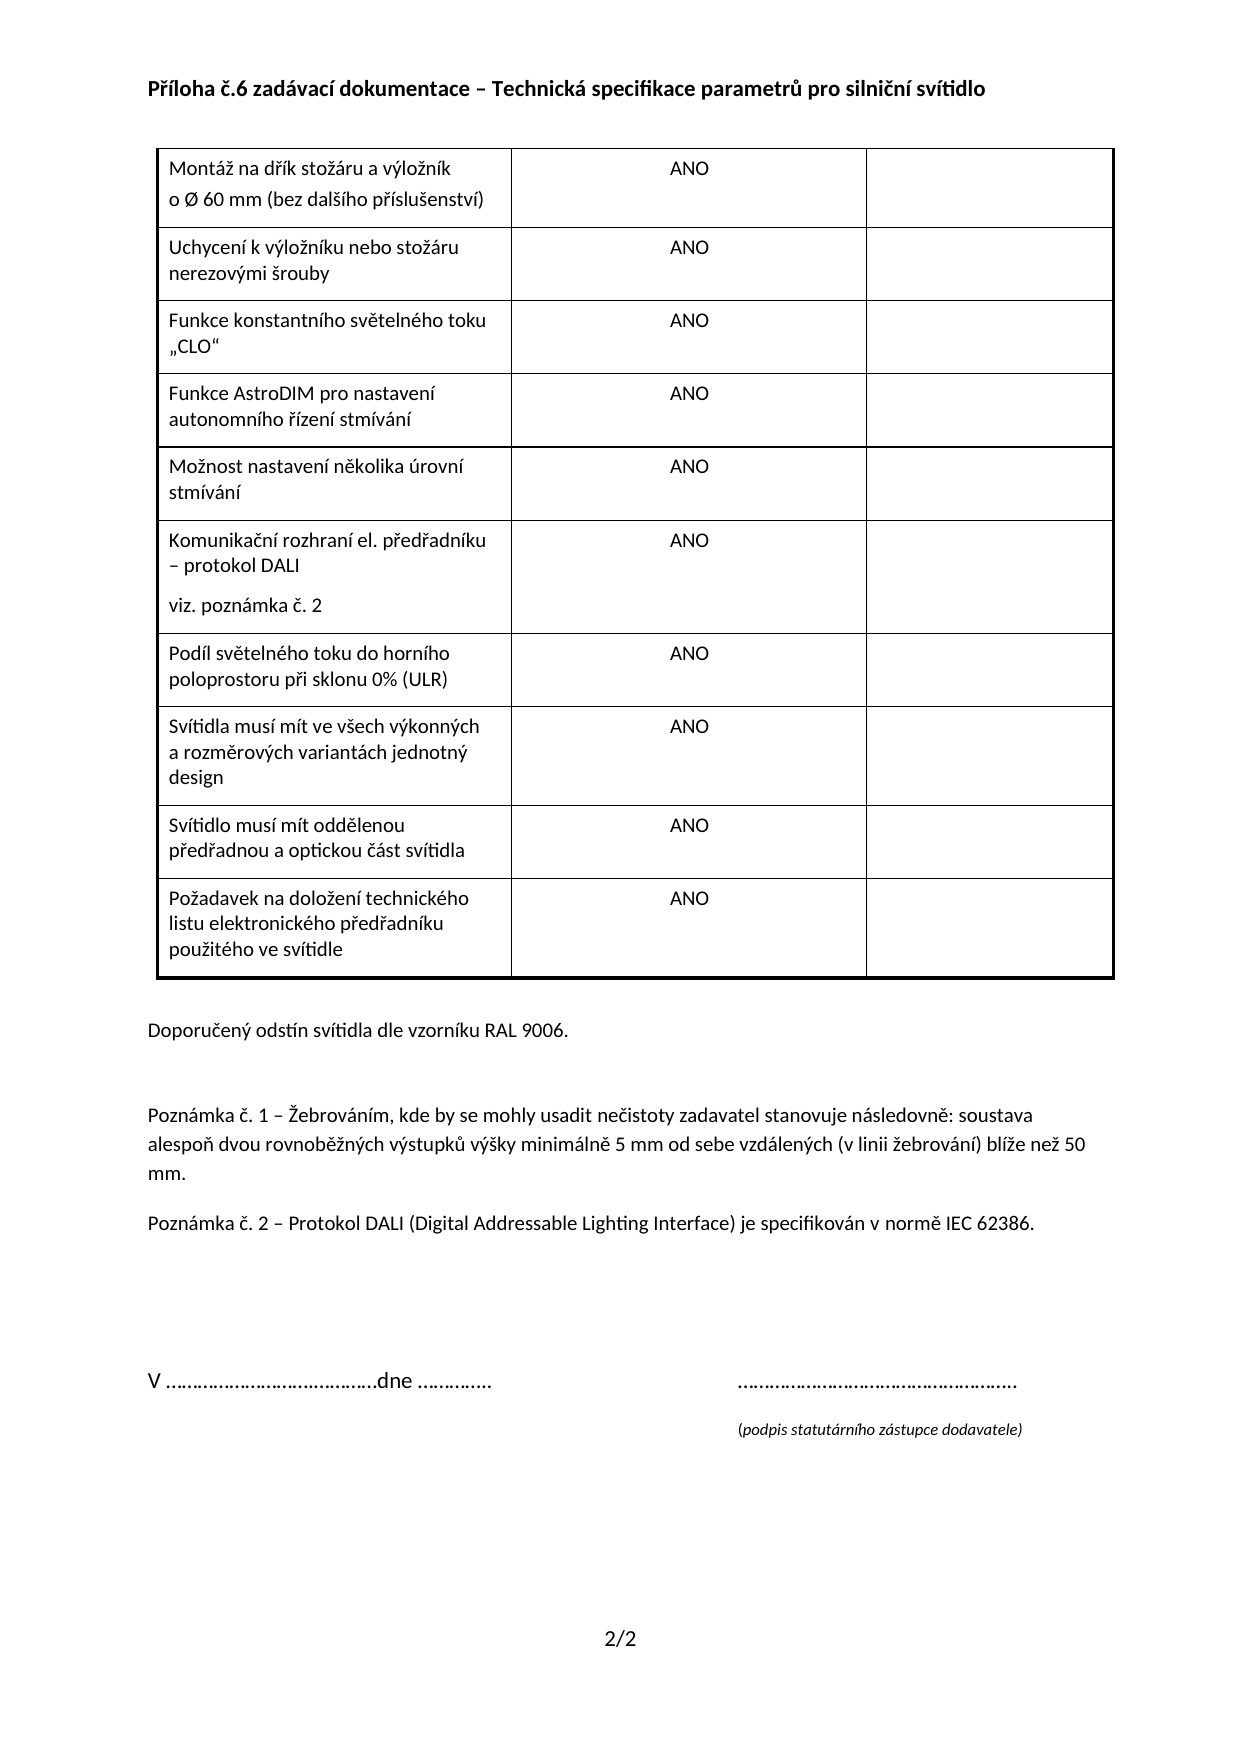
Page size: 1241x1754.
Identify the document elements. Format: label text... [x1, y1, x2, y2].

table_cell Montáž na dřík stožáru a výložník o Ø 60 mm (bez dalšího příslušenství) [159, 149, 511, 227]
table_cell Uchycení k výložníku nebo stožáru nerezovými šrouby [159, 228, 511, 300]
table_cell Funkce konstantního světelného toku „CLO“ [159, 301, 511, 373]
text V ……………………….…………dne ………….. …………………………………………….. [148, 1366, 1093, 1394]
table_cell [867, 521, 1112, 633]
table_cell [867, 448, 1112, 519]
table_cell Komunikační rozhraní el. předřadníku – protokol DALI viz. poznámka č. 2 [159, 521, 511, 633]
text Doporučený odstín svítidla dle vzorníku RAL 9006. [148, 1017, 1093, 1043]
table_cell ANO [512, 301, 866, 373]
table_cell [867, 707, 1112, 805]
table_cell Svítidlo musí mít oddělenou předřadnou a optickou část svítidla [159, 806, 511, 878]
table_cell [867, 374, 1112, 446]
table_cell ANO [512, 806, 866, 878]
table_cell ANO [512, 228, 866, 300]
table_cell [867, 228, 1112, 300]
text Poznámka č. 2 – Protokol DALI (Digital Addressable Lighting Interface) je specifikován v normě IEC 62386. [148, 1210, 1093, 1236]
table_cell ANO [512, 707, 866, 805]
table_cell ANO [512, 879, 866, 976]
table_cell ANO [512, 448, 866, 519]
text Poznámka č. 1 – Žebrováním, kde by se mohly usadit nečistoty zadavatel stanovuje následovně: soustava alespoň dvou rovnoběžných výstupků výšky minimálně 5 mm od sebe vzdálených (v linii žebrování) blíže než 50 mm. [148, 1102, 1093, 1186]
table_cell ANO [512, 374, 866, 446]
table_cell Možnost nastavení několika úrovní stmívání [159, 448, 511, 519]
table_cell Požadavek na doložení technického listu elektronického předřadníku použitého ve svítidle [159, 879, 511, 976]
text (podpis statutárního zástupce dodavatele) [148, 1419, 1093, 1440]
table_cell Svítidla musí mít ve všech výkonných a rozměrových variantách jednotný design [159, 707, 511, 805]
table_cell ANO [512, 521, 866, 633]
table_cell ANO [512, 634, 866, 706]
table_cell [867, 634, 1112, 706]
table_cell ANO [512, 149, 866, 227]
table_cell Podíl světelného toku do horního poloprostoru při sklonu 0% (ULR) [159, 634, 511, 706]
table_cell Funkce AstroDIM pro nastavení autonomního řízení stmívání [159, 374, 511, 446]
table_cell [867, 149, 1112, 227]
table_cell [867, 301, 1112, 373]
table_cell [867, 879, 1112, 976]
table_cell [867, 806, 1112, 878]
